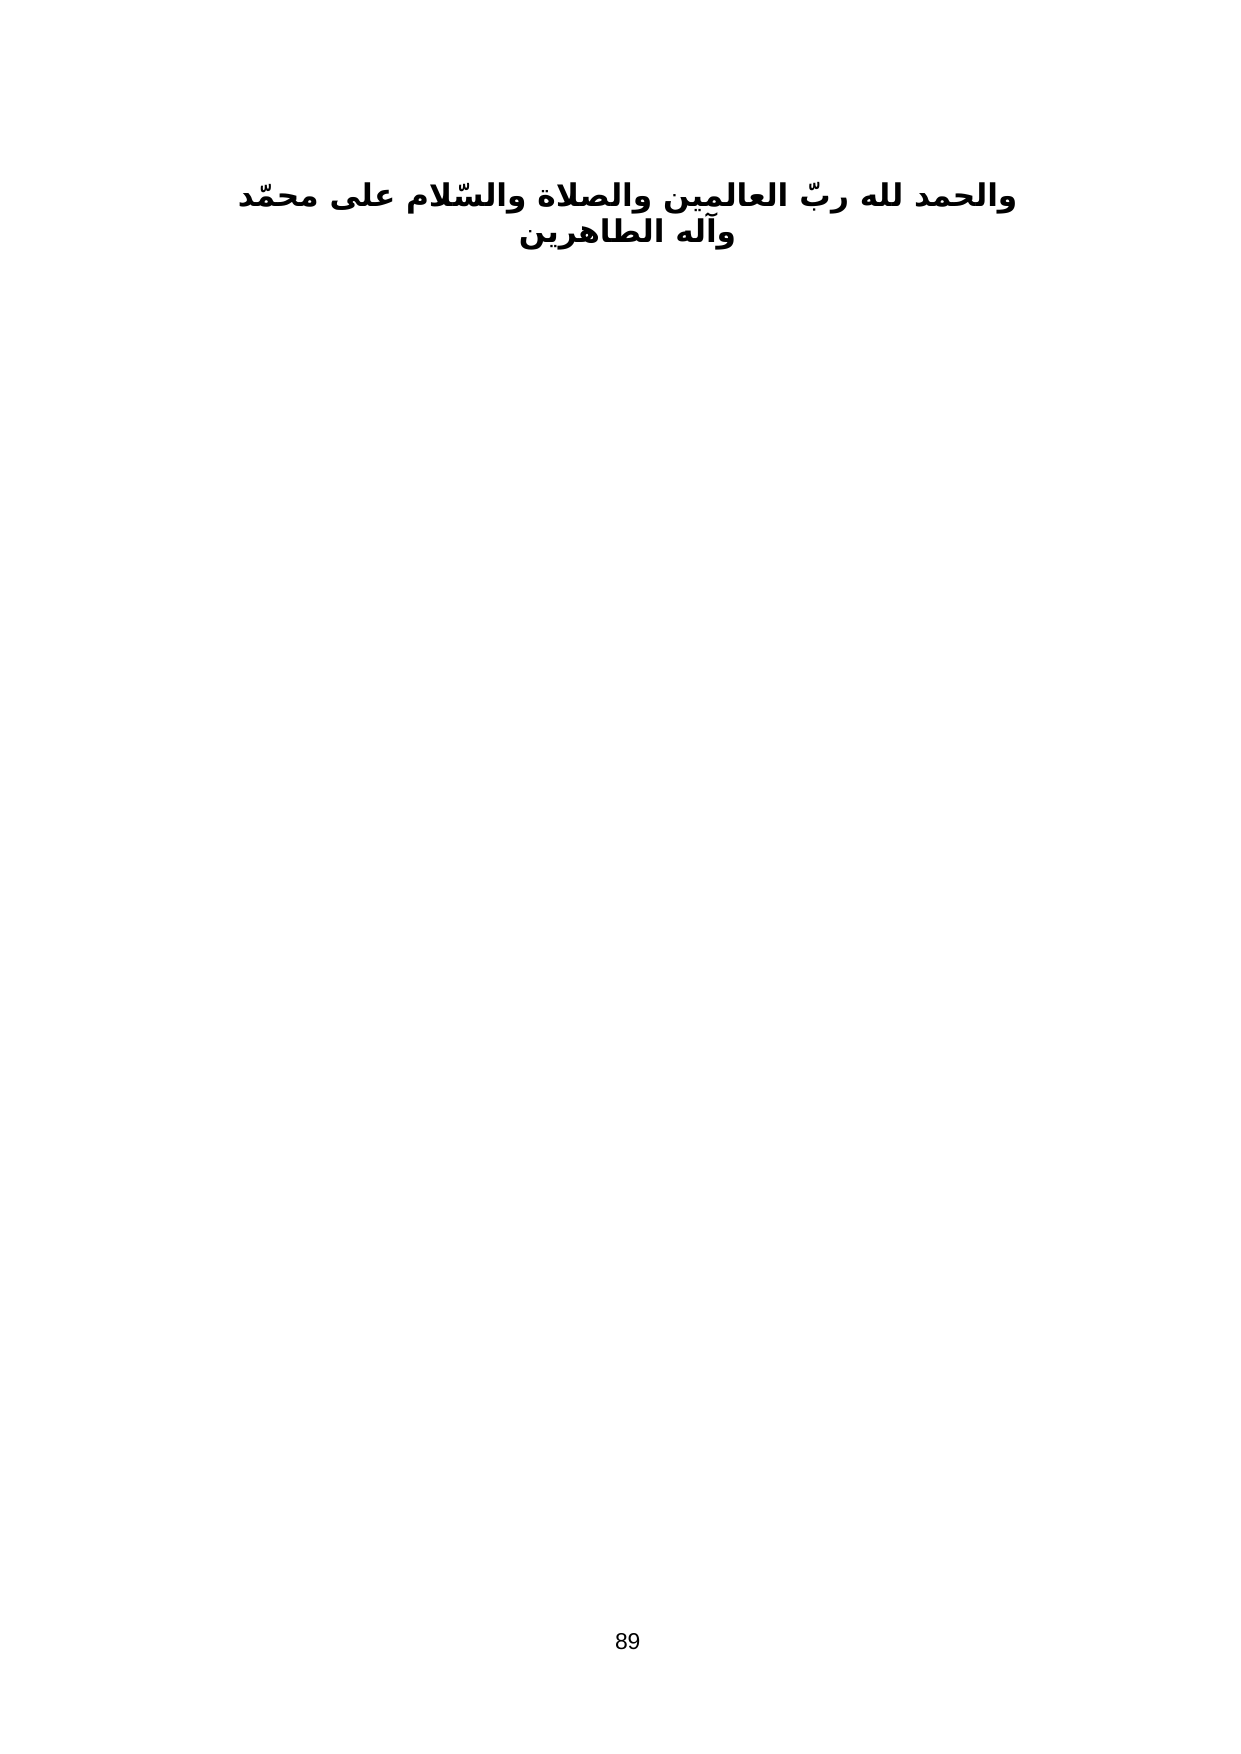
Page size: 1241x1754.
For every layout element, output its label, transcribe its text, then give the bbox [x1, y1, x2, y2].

text والحمد لله ربّ العالمين والصلاة والسّلام على محمّد وآله الطاهرين [222, 177, 1033, 250]
